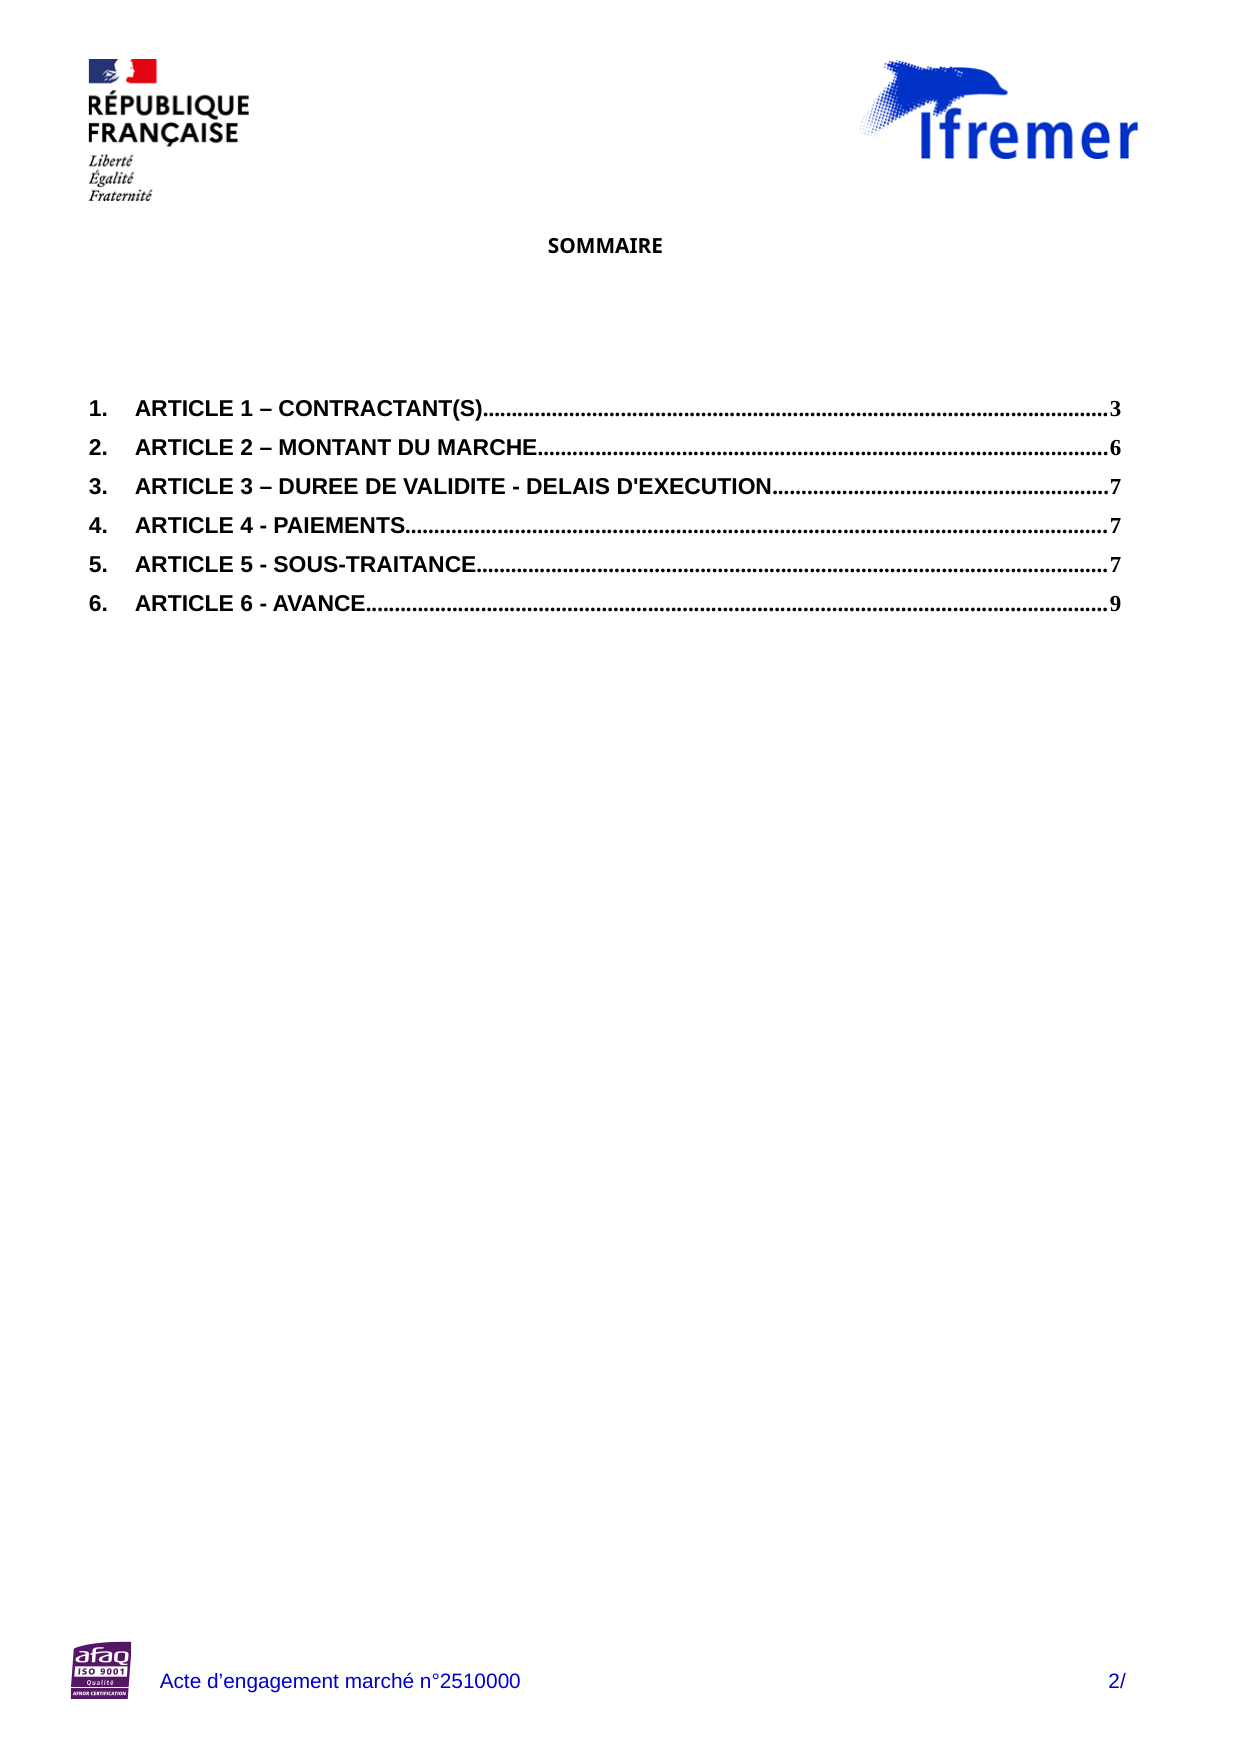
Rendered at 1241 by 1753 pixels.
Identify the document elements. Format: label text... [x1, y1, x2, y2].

picture [859, 60, 1138, 159]
picture [88, 59, 249, 201]
text SOMMAIRE [89, 231, 1122, 260]
picture [70, 1641, 132, 1699]
